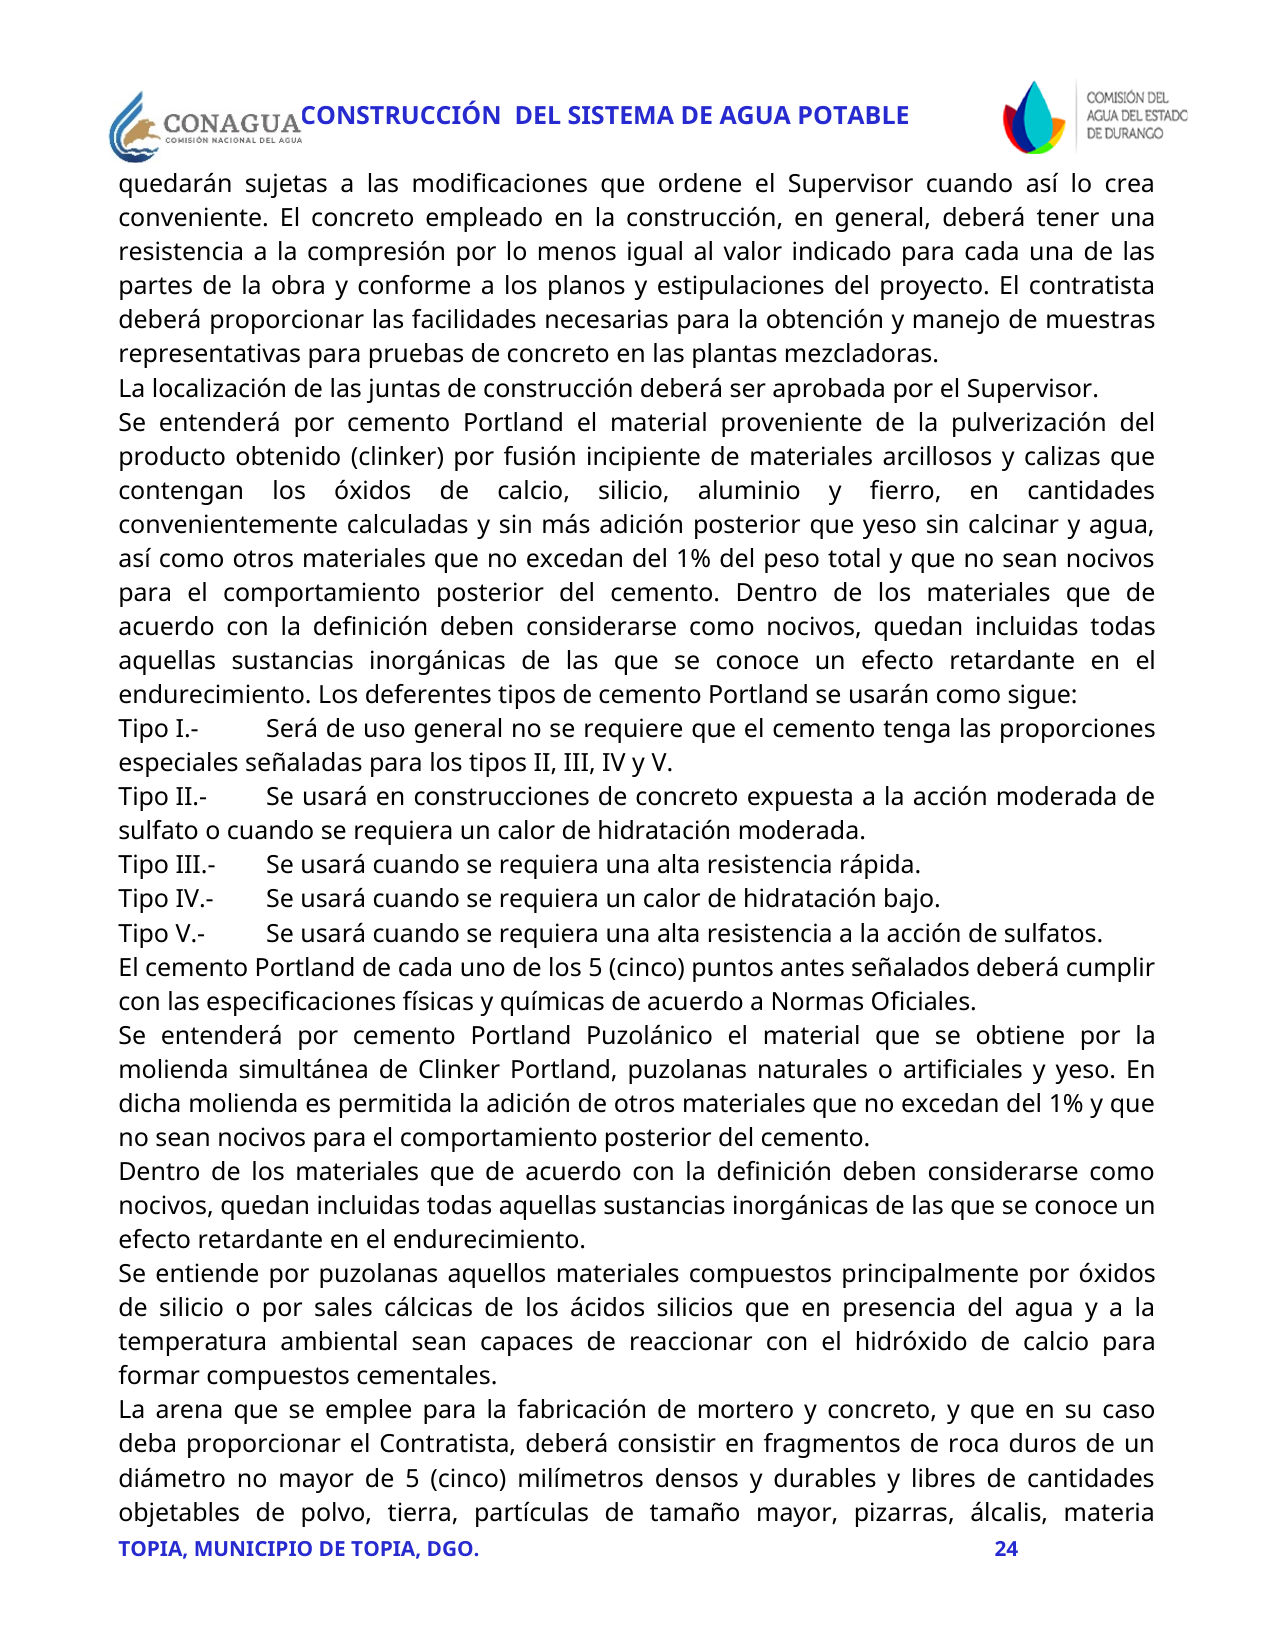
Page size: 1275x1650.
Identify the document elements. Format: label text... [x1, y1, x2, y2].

picture [108, 90, 303, 165]
text Se entenderá por cemento Portland Puzolánico el material que se obtiene por la molienda simultánea de Clinker Portland, puzolanas naturales o artificiales y yeso. En dicha molienda es permitida la adición de otros materiales que no excedan del 1% y que no sean nocivos para el comportamiento posterior del cemento. [118, 1017, 1157, 1154]
text Dentro de los materiales que de acuerdo con la definición deben considerarse como nocivos, quedan incluidas todas aquellas sustancias inorgánicas de las que se conoce un efecto retardante en el endurecimiento. [118, 1154, 1157, 1256]
text Se entenderá por cemento Portland el material proveniente de la pulverización del producto obtenido (clinker) por fusión incipiente de materiales arcillosos y calizas que contengan los óxidos de calcio, silicio, aluminio y fierro, en cantidades convenientemente calculadas y sin más adición posterior que yeso sin calcinar y agua, así como otros materiales que no excedan del 1% del peso total y que no sean nocivos para el comportamiento posterior del cemento. Dentro de los materiales que de acuerdo con la definición deben considerarse como nocivos, quedan incluidas todas aquellas sustancias inorgánicas de las que se conoce un efecto retardante en el endurecimiento. Los deferentes tipos de cemento Portland se usarán como sigue: [118, 404, 1157, 711]
text La localización de las juntas de construcción deberá ser aprobada por el Supervisor. [118, 370, 1157, 404]
text Se entiende por puzolanas aquellos materiales compuestos principalmente por óxidos de silicio o por sales cálcicas de los ácidos silicios que en presencia del agua y a la temperatura ambiental sean capaces de reaccionar con el hidróxido de calcio para formar compuestos cementales. [118, 1256, 1157, 1392]
text Tipo IV.- Se usará cuando se requiera un calor de hidratación bajo. [118, 881, 1157, 915]
text Tipo I.- Será de uso general no se requiere que el cemento tenga las proporciones especiales señaladas para los tipos II, III, IV y V. [118, 711, 1157, 779]
text El cemento Portland de cada uno de los 5 (cinco) puntos antes señalados deberá cumplir con las especificaciones físicas y químicas de acuerdo a Normas Oficiales. [118, 949, 1157, 1017]
text Tipo III.- Se usará cuando se requiera una alta resistencia rápida. [118, 847, 1157, 881]
text Tipo II.- Se usará en construcciones de concreto expuesta a la acción moderada de sulfato o cuando se requiera un calor de hidratación moderada. [118, 779, 1157, 847]
text Tipo V.- Se usará cuando se requiera una alta resistencia a la acción de sulfatos. [118, 915, 1157, 949]
picture [1000, 78, 1191, 157]
